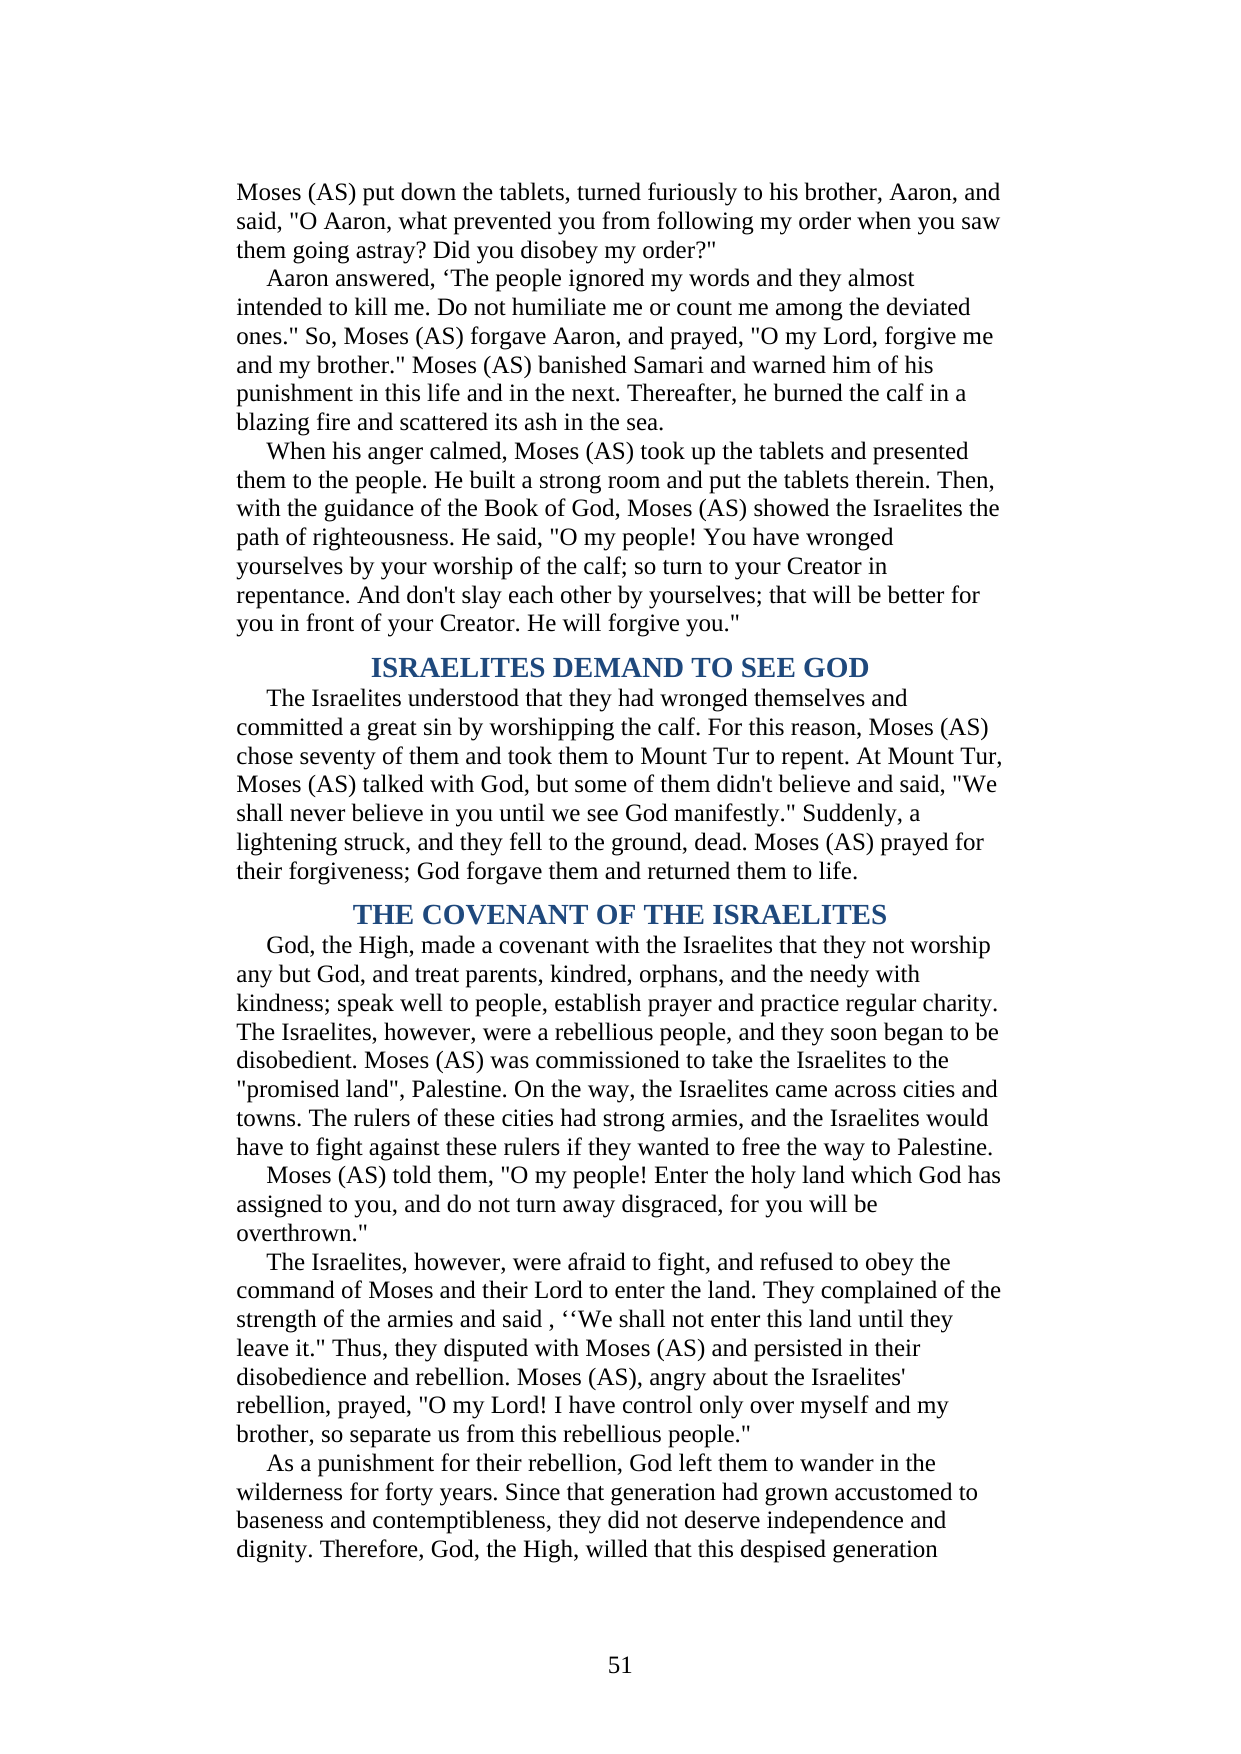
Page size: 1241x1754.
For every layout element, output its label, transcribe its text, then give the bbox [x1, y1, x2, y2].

text When his anger calmed, Moses (AS) took up the tablets and presented them to the people. He built a strong room and put the tablets therein. Then, with the guidance of the Book of God, Moses (AS) showed the Israelites the path of righteousness. He said, "O my people! You have wronged yourselves by your worship of the calf; so turn to your Creator in repentance. And don't slay each other by yourselves; that will be better for you in front of your Creator. He will forgive you." [236, 436, 1004, 637]
subtitle ISRAELITES DEMAND TO SEE GOD [236, 650, 1004, 683]
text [236, 1448, 1004, 1563]
text The Israelites understood that they had wronged themselves and committed a great sin by worshipping the calf. For this reason, Moses (AS) chose seventy of them and took them to Mount Tur to repent. At Mount Tur, Moses (AS) talked with God, but some of them didn't believe and said, "We shall never believe in you until we see God manifestly." Suddenly, a lightening struck, and they fell to the ground, dead. Moses (AS) prayed for their forgiveness; God forgave them and returned them to life. [236, 683, 1004, 884]
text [236, 177, 1004, 263]
text Aaron answered, ‘The people ignored my words and they almost intended to kill me. Do not humiliate me or count me among the deviated ones." So, Moses (AS) forgave Aaron, and prayed, "O my Lord, forgive me and my brother." Moses (AS) banished Samari and warned him of his punishment in this life and in the next. Thereafter, he burned the calf in a blazing fire and scattered its ash in the sea. [236, 263, 1004, 436]
text The Israelites, however, were afraid to fight, and refused to obey the command of Moses and their Lord to enter the land. They complained of the strength of the armies and said , ‘‘We shall not enter this land until they leave it." Thus, they disputed with Moses (AS) and persisted in their disobedience and rebellion. Moses (AS), angry about the Israelites' rebellion, prayed, "O my Lord! I have control only over myself and my brother, so separate us from this rebellious people." [236, 1247, 1004, 1448]
subtitle THE COVENANT OF THE ISRAELITES [236, 897, 1004, 931]
text Moses (AS) told them, "O my people! Enter the holy land which God has assigned to you, and do not turn away disgraced, for you will be overthrown." [236, 1161, 1004, 1247]
text God, the High, made a covenant with the Israelites that they not worship any but God, and treat parents, kindred, orphans, and the needy with kindness; speak well to people, establish prayer and practice regular charity. The Israelites, however, were a rebellious people, and they soon began to be disobedient. Moses (AS) was commissioned to take the Israelites to the "promised land", Palestine. On the way, the Israelites came across cities and towns. The rulers of these cities had strong armies, and the Israelites would have to fight against these rulers if they wanted to free the way to Palestine. [236, 931, 1004, 1161]
